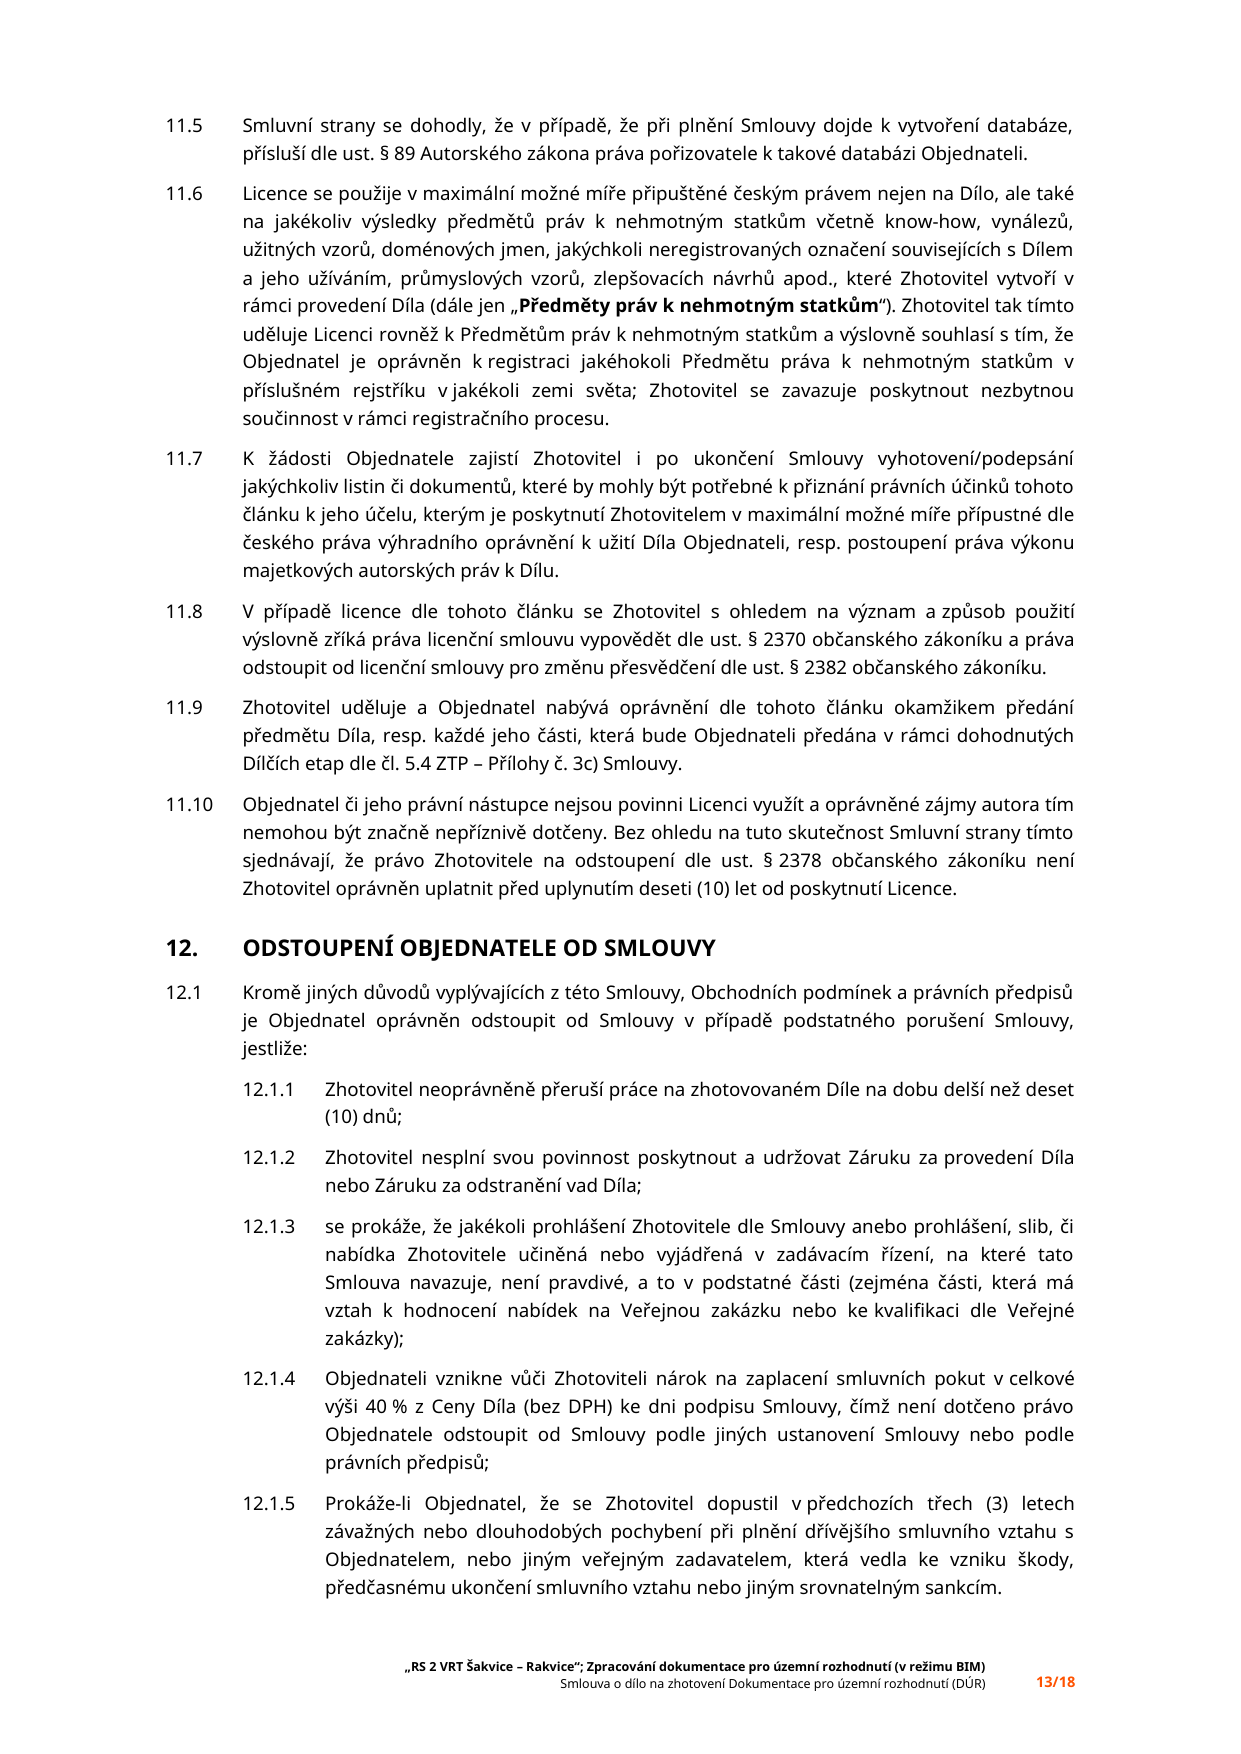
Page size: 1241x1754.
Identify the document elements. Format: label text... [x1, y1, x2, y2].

text Zhotovitel uděluje a Objednatel nabývá oprávnění dle tohoto článku okamžikem předání předmětu Díla, resp. každé jeho části, která bude Objednateli předána v rámci dohodnutých Dílčích etap dle čl. 5.4 ZTP – Přílohy č. 3c) Smlouvy. [165, 694, 1075, 776]
text Zhotovitel neoprávněně přeruší práce na zhotovovaném Díle na dobu delší než deset (10) dnů; [242, 1076, 1075, 1129]
text Kromě jiných důvodů vyplývajících z této Smlouvy, Obchodních podmínek a právních předpisů je Objednatel oprávněn odstoupit od Smlouvy v případě podstatného porušení Smlouvy, jestliže: [165, 979, 1075, 1061]
text K žádosti Objednatele zajistí Zhotovitel i po ukončení Smlouvy vyhotovení/podepsání jakýchkoliv listin či dokumentů, které by mohly být potřebné k přiznání právních účinků tohoto článku k jeho účelu, kterým je poskytnutí Zhotovitelem v maximální možné míře přípustné dle českého práva výhradního oprávnění k užití Díla Objednateli, resp. postoupení práva výkonu majetkových autorských práv k Dílu. [165, 445, 1075, 583]
text Objednateli vznikne vůči Zhotoviteli nárok na zaplacení smluvních pokut v celkové výši 40 % z Ceny Díla (bez DPH) ke dni podpisu Smlouvy, čímž není dotčeno právo Objednatele odstoupit od Smlouvy podle jiných ustanovení Smlouvy nebo podle právních předpisů; [242, 1366, 1075, 1475]
text Prokáže-li Objednatel, že se Zhotovitel dopustil v předchozích třech (3) letech závažných nebo dlouhodobých pochybení při plnění dřívějšího smluvního vztahu s Objednatelem, nebo jiným veřejným zadavatelem, která vedla ke vzniku škody, předčasnému ukončení smluvního vztahu nebo jiným srovnatelným sankcím. [242, 1490, 1075, 1600]
text V případě licence dle tohoto článku se Zhotovitel s ohledem na význam a způsob použití výslovně zříká práva licenční smlouvu vypovědět dle ust. § 2370 občanského zákoníku a práva odstoupit od licenční smlouvy pro změnu přesvědčení dle ust. § 2382 občanského zákoníku. [165, 598, 1075, 679]
text Zhotovitel nesplní svou povinnost poskytnout a udržovat Záruku za provedení Díla nebo Záruku za odstranění vad Díla; [242, 1144, 1075, 1198]
text se prokáže, že jakékoli prohlášení Zhotovitele dle Smlouvy anebo prohlášení, slib, či nabídka Zhotovitele učiněná nebo vyjádřená v zadávacím řízení, na které tato Smlouva navazuje, není pravdivé, a to v podstatné části (zejména části, která má vztah k hodnocení nabídek na Veřejnou zakázku nebo ke kvalifikaci dle Veřejné zakázky); [242, 1213, 1075, 1351]
text Objednatel či jeho právní nástupce nejsou povinni Licenci využít a oprávněné zájmy autora tím nemohou být značně nepříznivě dotčeny. Bez ohledu na tuto skutečnost Smluvní strany tímto sjednávají, že právo Zhotovitele na odstoupení dle ust. § 2378 občanského zákoníku není Zhotovitel oprávněn uplatnit před uplynutím deseti (10) let od poskytnutí Licence. [165, 791, 1075, 901]
text Licence se použije v maximální možné míře připuštěné českým právem nejen na Dílo, ale také na jakékoliv výsledky předmětů práv k nehmotným statkům včetně know-how, vynálezů, užitných vzorů, doménových jmen, jakýchkoli neregistrovaných označení souvisejících s Dílem a jeho užíváním, průmyslových vzorů, zlepšovacích návrhů apod., které Zhotovitel vytvoří v rámci provedení Díla (dále jen „Předměty práv k nehmotným statkům“). Zhotovitel tak tímto uděluje Licenci rovněž k Předmětům práv k nehmotným statkům a výslovně souhlasí s tím, že Objednatel je oprávněn k registraci jakéhokoli Předmětu práva k nehmotným statkům v příslušném rejstříku v jakékoli zemi světa; Zhotovitel se zavazuje poskytnout nezbytnou součinnost v rámci registračního procesu. [165, 181, 1075, 430]
text Smluvní strany se dohodly, že v případě, že při plnění Smlouvy dojde k vytvoření databáze, přísluší dle ust. § 89 Autorského zákona práva pořizovatele k takové databázi Objednateli. [165, 112, 1075, 166]
text Odstoupení objednatele od smlouvy [165, 932, 1075, 964]
